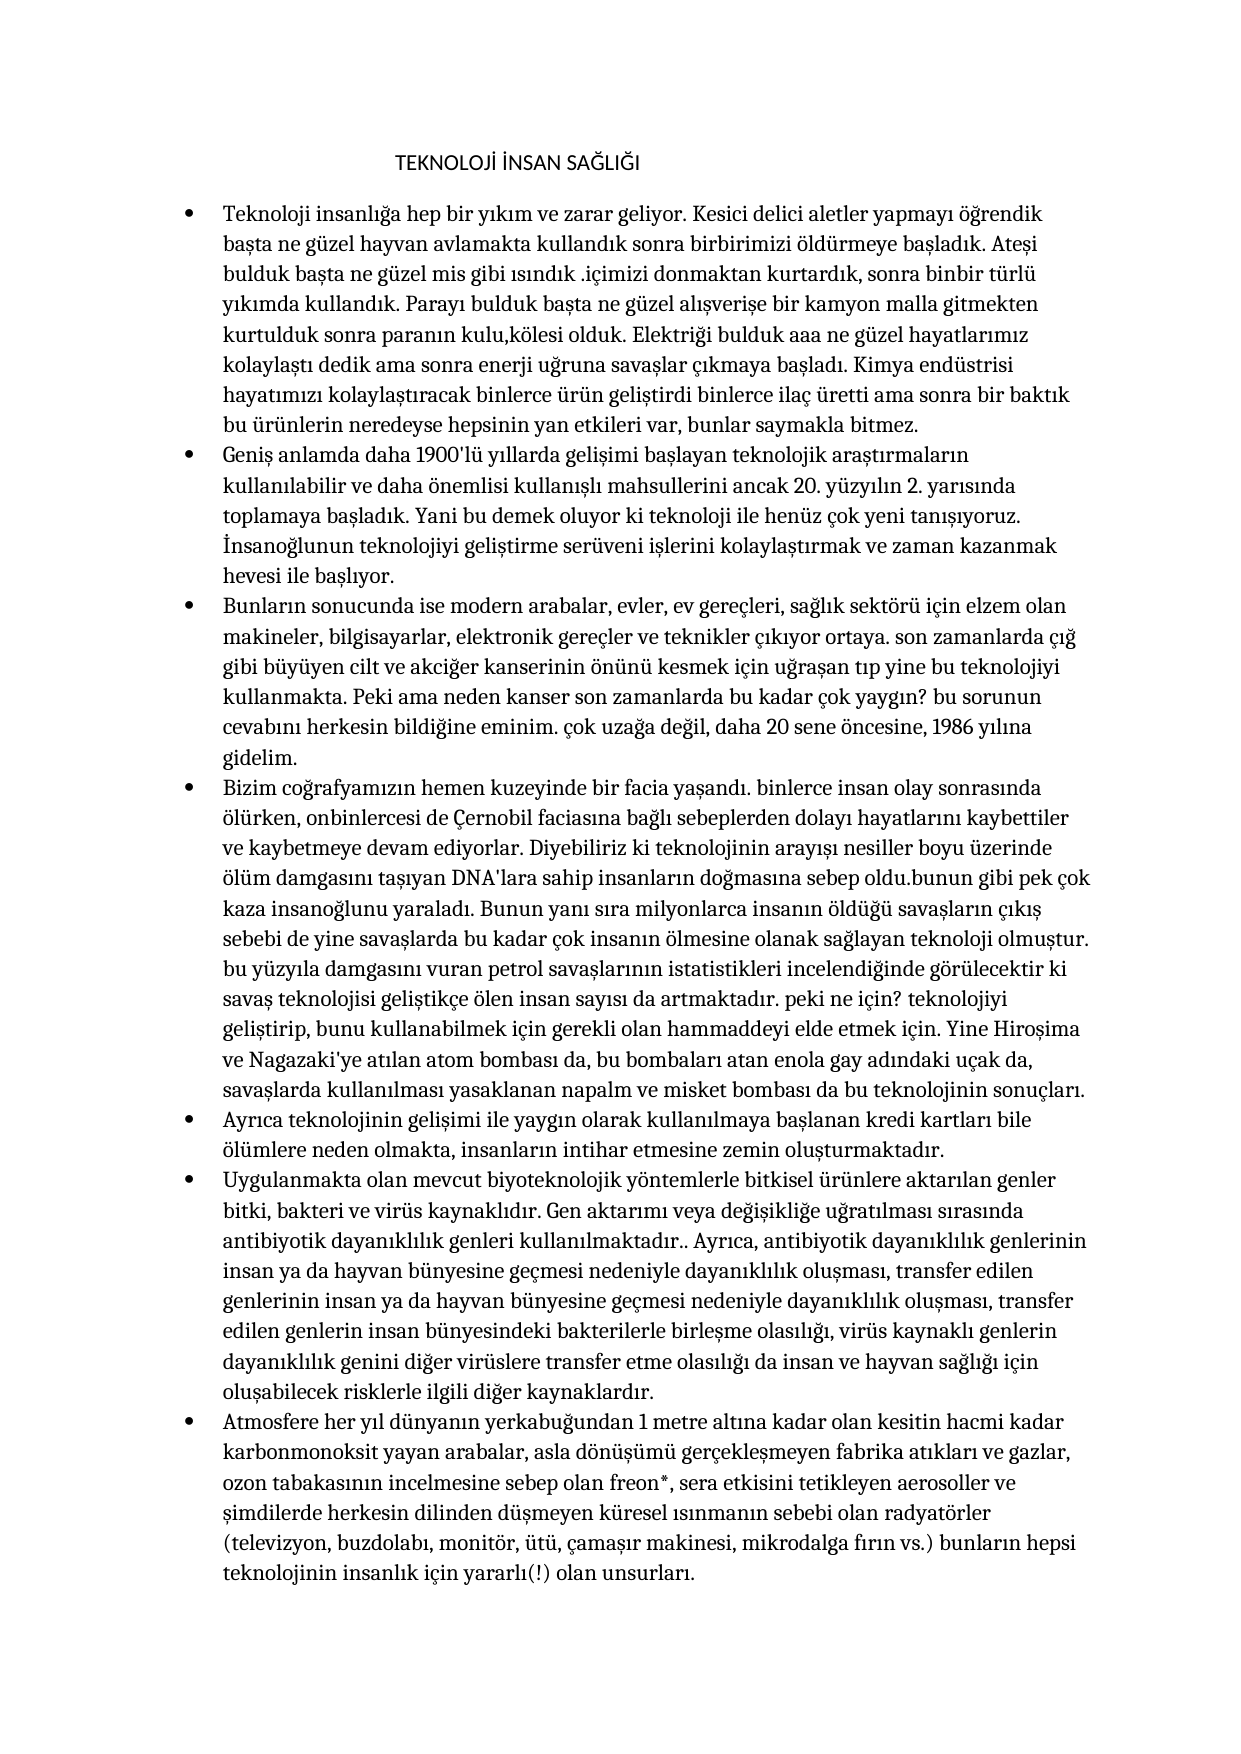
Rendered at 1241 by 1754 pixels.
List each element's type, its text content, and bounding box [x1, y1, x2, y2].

list Bizim coğrafyamızın hemen kuzeyinde bir facia yaşandı. binlerce insan olay sonrasında ölürken, onbinlercesi de Çernobil faciasına bağlı sebeplerden dolayı hayatlarını kaybettiler ve kaybetmeye devam ediyorlar. Diyebiliriz ki teknolojinin arayışı nesiller boyu üzerinde ölüm damgasını taşıyan DNA'lara sahip insanların doğmasına sebep oldu.bunun gibi pek çok kaza insanoğlunu yaraladı. Bunun yanı sıra milyonlarca insanın öldüğü savaşların çıkış sebebi de yine savaşlarda bu kadar çok insanın ölmesine olanak sağlayan teknoloji olmuştur. bu yüzyıla damgasını vuran petrol savaşlarının istatistikleri incelendiğinde görülecektir ki savaş teknolojisi geliştikçe ölen insan sayısı da artmaktadır. peki ne için? teknolojiyi geliştirip, bunu kullanabilmek için gerekli olan hammaddeyi elde etmek için. Yine Hiroşima ve Nagazaki'ye atılan atom bombası da, bu bombaları atan enola gay adındaki uçak da, savaşlarda kullanılması yasaklanan napalm ve misket bombası da bu teknolojinin sonuçları. [185, 774, 1093, 1103]
list Atmosfere her yıl dünyanın yerkabuğundan 1 metre altına kadar olan kesitin hacmi kadar karbonmonoksit yayan arabalar, asla dönüşümü gerçekleşmeyen fabrika atıkları ve gazlar, ozon tabakasının incelmesine sebep olan freon*, sera etkisini tetikleyen aerosoller ve şimdilerde herkesin dilinden düşmeyen küresel ısınmanın sebebi olan radyatörler (televizyon, buzdolabı, monitör, ütü, çamaşır makinesi, mikrodalga fırın vs.) bunların hepsi teknolojinin insanlık için yararlı(!) olan unsurları. [185, 1409, 1093, 1586]
list Uygulanmakta olan mevcut biyoteknolojik yöntemlerle bitkisel ürünlere aktarılan genler bitki, bakteri ve virüs kaynaklıdır. Gen aktarımı veya değişikliğe uğratılması sırasında antibiyotik dayanıklılık genleri kullanılmaktadır.. Ayrıca, antibiyotik dayanıklılık genlerinin insan ya da hayvan bünyesine geçmesi nedeniyle dayanıklılık oluşması, transfer edilen genlerinin insan ya da hayvan bünyesine geçmesi nedeniyle dayanıklılık oluşması, transfer edilen genlerin insan bünyesindeki bakterilerle birleşme olasılığı, virüs kaynaklı genlerin dayanıklılık genini diğer virüslere transfer etme olasılığı da insan ve hayvan sağlığı için oluşabilecek risklerle ilgili diğer kaynaklardır. [185, 1167, 1093, 1405]
list Geniş anlamda daha 1900'lü yıllarda gelişimi başlayan teknolojik araştırmaların kullanılabilir ve daha önemlisi kullanışlı mahsullerini ancak 20. yüzyılın 2. yarısında toplamaya başladık. Yani bu demek oluyor ki teknoloji ile henüz çok yeni tanışıyoruz. İnsanoğlunun teknolojiyi geliştirme serüveni işlerini kolaylaştırmak ve zaman kazanmak hevesi ile başlıyor. [185, 442, 1093, 589]
text TEKNOLOJİ İNSAN SAĞLIĞI [148, 148, 1093, 176]
list Bunların sonucunda ise modern arabalar, evler, ev gereçleri, sağlık sektörü için elzem olan makineler, bilgisayarlar, elektronik gereçler ve teknikler çıkıyor ortaya. son zamanlarda çığ gibi büyüyen cilt ve akciğer kanserinin önünü kesmek için uğraşan tıp yine bu teknolojiyi kullanmakta. Peki ama neden kanser son zamanlarda bu kadar çok yaygın? bu sorunun cevabını herkesin bildiğine eminim. çok uzağa değil, daha 20 sene öncesine, 1986 yılına gidelim. [185, 593, 1093, 771]
list Teknoloji insanlığa hep bir yıkım ve zarar geliyor. Kesici delici aletler yapmayı öğrendik başta ne güzel hayvan avlamakta kullandık sonra birbirimizi öldürmeye başladık. Ateşi bulduk başta ne güzel mis gibi ısındık .içimizi donmaktan kurtardık, sonra binbir türlü yıkımda kullandık. Parayı bulduk başta ne güzel alışverişe bir kamyon malla gitmekten kurtulduk sonra paranın kulu,kölesi olduk. Elektriği bulduk aaa ne güzel hayatlarımız kolaylaştı dedik ama sonra enerji uğruna savaşlar çıkmaya başladı. Kimya endüstrisi hayatımızı kolaylaştıracak binlerce ürün geliştirdi binlerce ilaç üretti ama sonra bir baktık bu ürünlerin neredeyse hepsinin yan etkileri var, bunlar saymakla bitmez. [185, 201, 1093, 438]
list Ayrıca teknolojinin gelişimi ile yaygın olarak kullanılmaya başlanan kredi kartları bile ölümlere neden olmakta, insanların intihar etmesine zemin oluşturmaktadır. [185, 1107, 1093, 1163]
